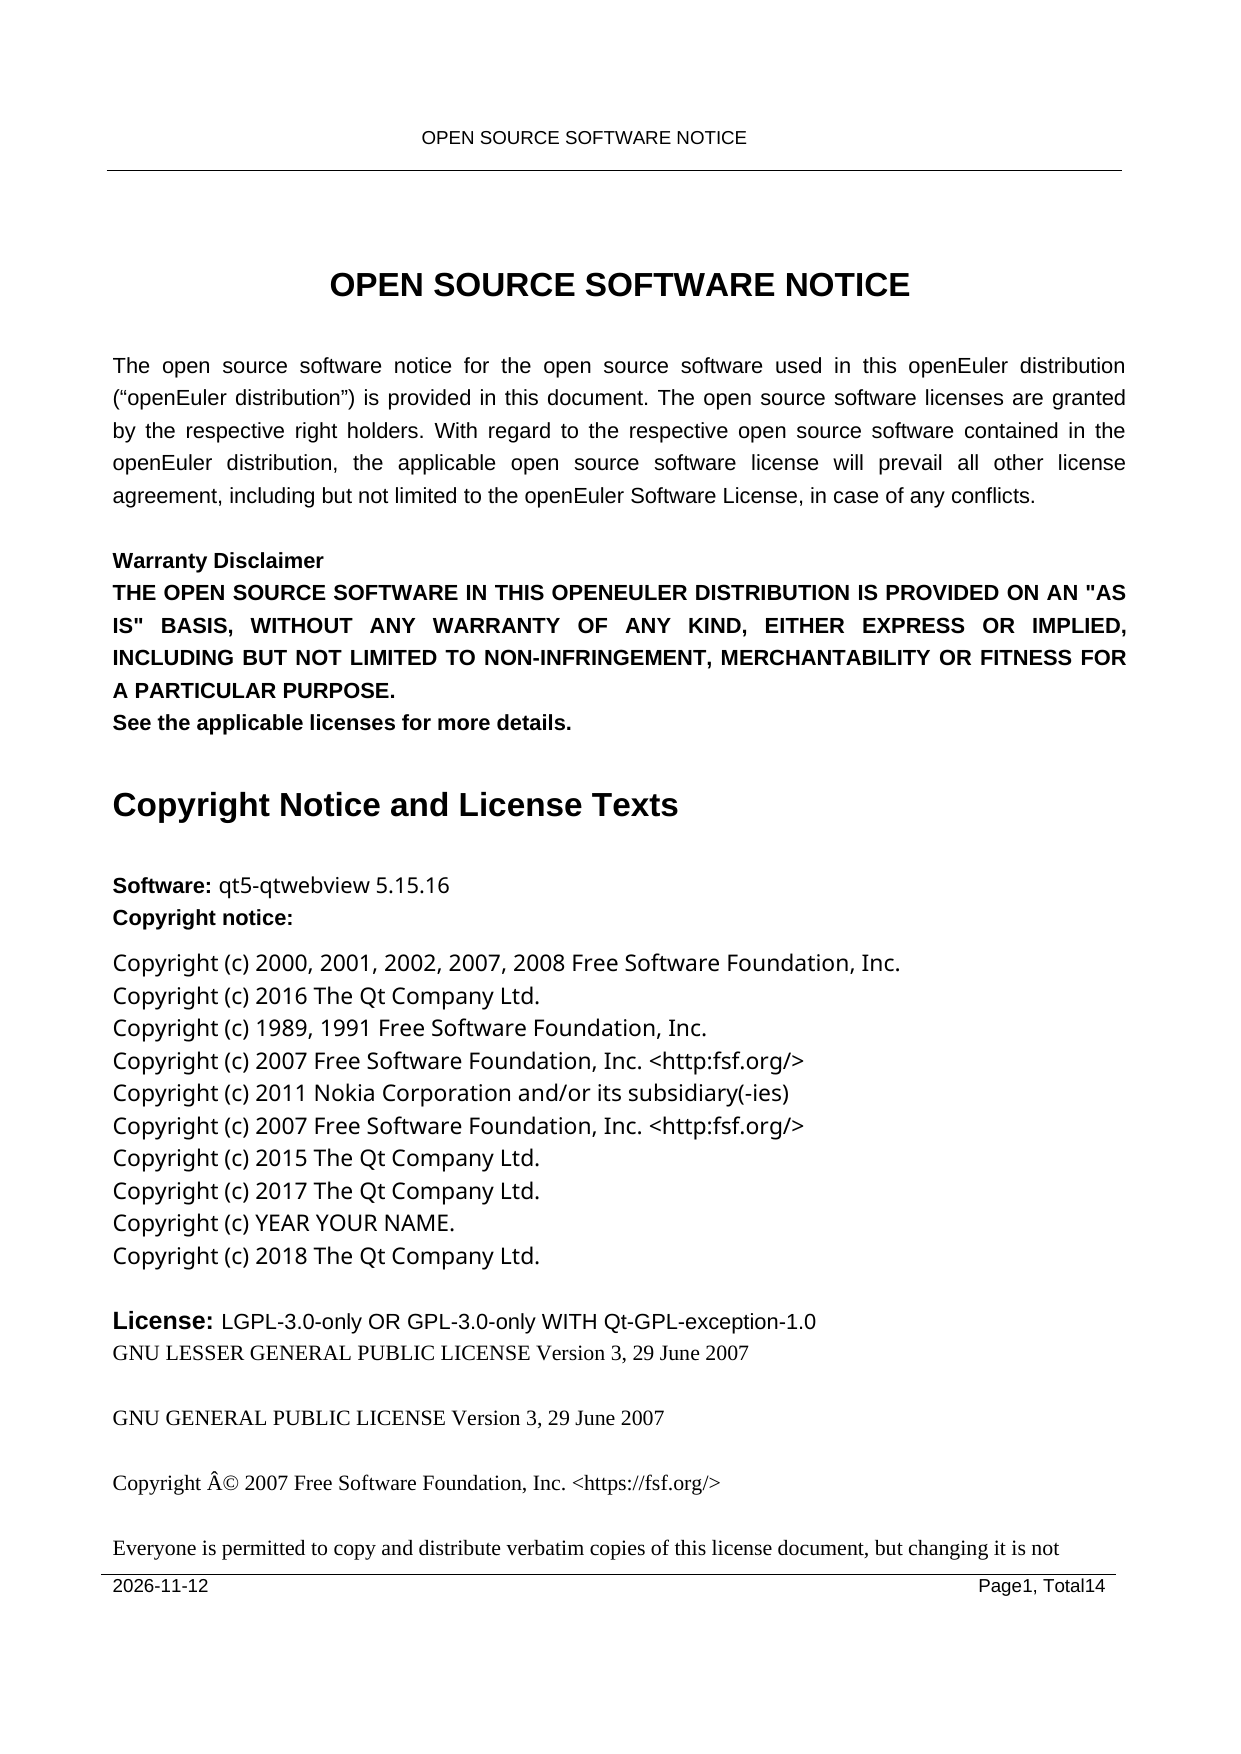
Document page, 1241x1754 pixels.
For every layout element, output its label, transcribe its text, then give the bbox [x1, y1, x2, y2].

text Warranty Disclaimer [112, 544, 1128, 576]
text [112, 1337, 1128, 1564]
text Copyright (c) 2000, 2001, 2002, 2007, 2008 Free Software Foundation, Inc. Copyright (c) 2016 The Qt Company Ltd. Copyright (c) 1989, 1991 Free Software Foundation, Inc. Copyright (c) 2007 Free Software Foundation, Inc. <http:fsf.org/> Copyright (c) 2011 Nokia Corporation and/or its subsidiary(-ies) Copyright (c) 2007 Free Software Foundation, Inc. <http:fsf.org/> Copyright (c) 2015 The Qt Company Ltd. Copyright (c) 2017 The Qt Company Ltd. Copyright (c) YEAR YOUR NAME. Copyright (c) 2018 The Qt Company Ltd. [112, 947, 1128, 1304]
title Software: qt5-qtwebview 5.15.16 [112, 869, 1128, 901]
text OPEN SOURCE SOFTWARE NOTICE [112, 251, 1128, 316]
text License: LGPL-3.0-only OR GPL-3.0-only WITH Qt-GPL-exception-1.0 [112, 1304, 1128, 1337]
text Copyright Notice and License Texts [112, 771, 1128, 836]
text Copyright notice: [112, 901, 1128, 934]
text The open source software notice for the open source software used in this openEuler distribution (“openEuler distribution”) is provided in this document. The open source software licenses are granted by the respective right holders. With regard to the respective open source software contained in the openEuler distribution, the applicable open source software license will prevail all other license agreement, including but not limited to the openEuler Software License, in case of any conflicts. [112, 349, 1128, 511]
text THE OPEN SOURCE SOFTWARE IN THIS OPENEULER DISTRIBUTION IS PROVIDED ON AN "AS IS" BASIS, WITHOUT ANY WARRANTY OF ANY KIND, EITHER EXPRESS OR IMPLIED, INCLUDING BUT NOT LIMITED TO NON-INFRINGEMENT, MERCHANTABILITY OR FITNESS FOR A PARTICULAR PURPOSE. See the applicable licenses for more details. [112, 576, 1128, 739]
